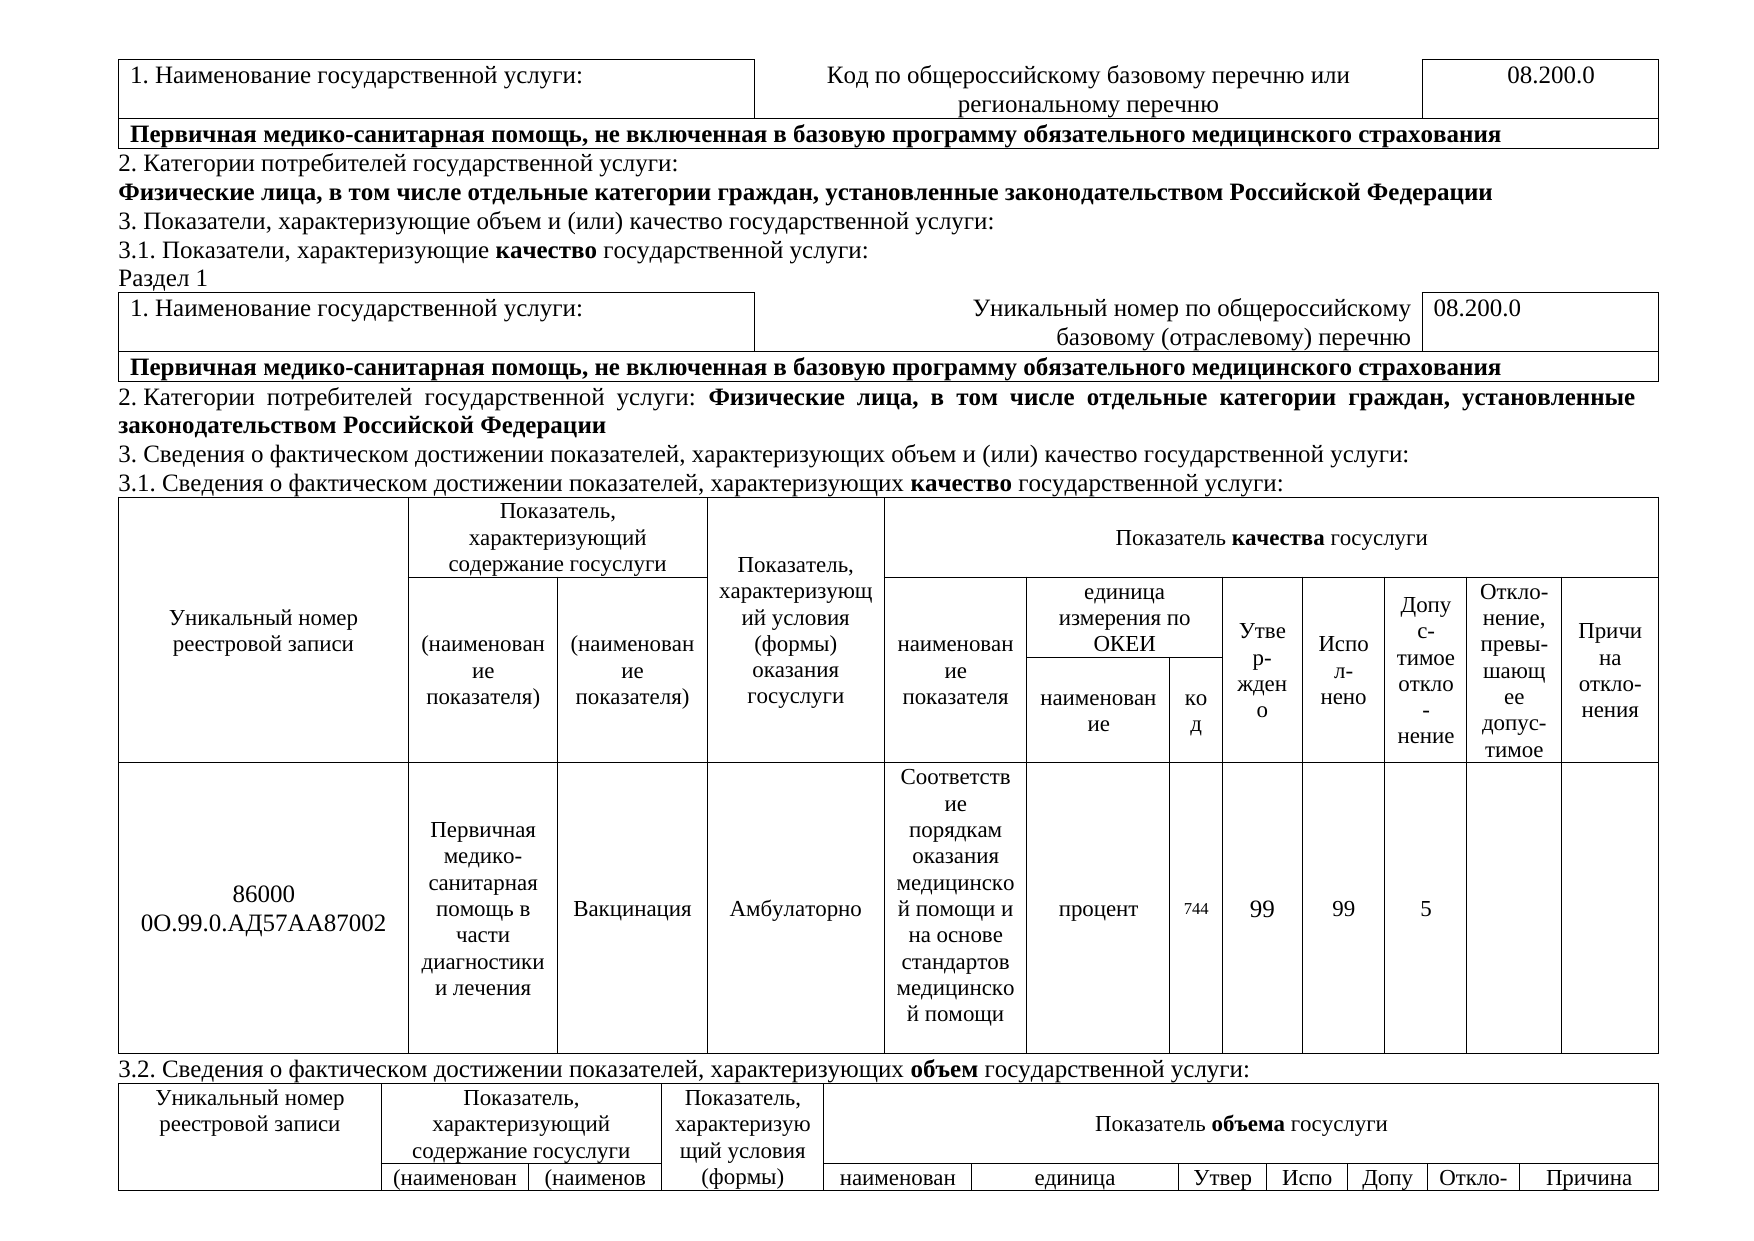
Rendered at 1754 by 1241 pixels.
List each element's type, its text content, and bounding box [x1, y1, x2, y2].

table_cell Амбулаторно [708, 763, 884, 1053]
text Физические лица, в том числе отдельные категории граждан, установленные законодательством Российской Федерации [118, 177, 1636, 206]
table_cell 5 [1385, 763, 1466, 1053]
table_cell 744 [1170, 763, 1222, 1053]
table_header 08.200.0 [1423, 293, 1658, 351]
text 2. Категории потребителей государственной услуги: [118, 149, 1636, 177]
table_cell (наименование показателя) [558, 578, 707, 762]
table_cell Соответствие порядкам оказания медицинской помощи и на основе стандартов медицинской помощи [885, 763, 1026, 1053]
text Раздел 1 [118, 263, 1636, 292]
table_header Показатель качества госуслуги [885, 498, 1658, 577]
table_header Уникальный номер реестровой записи [119, 498, 408, 762]
table_header Показатель, характеризующий условия (формы) оказания госуслуги [662, 1084, 823, 1190]
text 3. Показатели, характеризующие объем и (или) качество государственной услуги: [118, 206, 1636, 235]
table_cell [382, 1164, 528, 1190]
table_cell 99 [1303, 763, 1384, 1053]
table_cell Первичная медико-санитарная помощь, не включенная в базовую программу обязательного медицинского страхования [119, 119, 1658, 147]
table_cell Испол-нено [1267, 1164, 1347, 1190]
table_cell код [1170, 658, 1222, 762]
table_cell наименование [1027, 658, 1169, 762]
table_cell Первичная медико-санитарная помощь в части диагностики и лечения [409, 763, 557, 1053]
table_header Показатель, характеризующий содержание госуслуги [409, 498, 707, 577]
table_header 1. Наименование государственной услуги: [119, 60, 754, 118]
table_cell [824, 1164, 971, 1190]
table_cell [972, 1164, 1178, 1190]
table_cell Утвер-ждено [1179, 1164, 1266, 1190]
table_cell наименование показателя [885, 578, 1026, 762]
text 3. Сведения о фактическом достижении показателей, характеризующих объем и (или) качество государственной услуги: [118, 439, 1636, 468]
table_cell Причина откло-нения [1562, 578, 1658, 762]
table_cell Первичная медико-санитарная помощь, не включенная в базовую программу обязательного медицинского страхования [119, 352, 1658, 381]
table_header Показатель, характеризующий условия (формы) оказания госуслуги [708, 498, 884, 762]
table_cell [529, 1164, 661, 1190]
table_cell Утвер-ждено [1223, 578, 1302, 762]
table_cell 99 [1223, 763, 1302, 1053]
table_cell единица измерения по ОКЕИ [1027, 578, 1222, 657]
table_cell [1562, 763, 1658, 1053]
table_cell Причина откло-нения [1520, 1164, 1658, 1190]
table_header Показатель объема госуслуги [824, 1084, 1658, 1163]
table_cell [1467, 763, 1561, 1053]
text 3.2. Сведения о фактическом достижении показателей, характеризующих объем государственной услуги: [118, 1054, 1636, 1083]
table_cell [1428, 1164, 1519, 1190]
table_cell Испол-нено [1303, 578, 1384, 762]
text 3.1. Сведения о фактическом достижении показателей, характеризующих качество государственной услуги: [118, 468, 1636, 497]
text 3.1. Показатели, характеризующие качество государственной услуги: [118, 235, 1636, 263]
table_header Уникальный номер реестровой записи [119, 1084, 381, 1190]
table_cell 860000О.99.0.АД57АА87002 [119, 763, 408, 1053]
text 2. Категории потребителей государственной услуги: Физические лица, в том числе отдельные категории граждан, установленные законодательством Российской Федерации [118, 382, 1636, 439]
table_header Показатель, характеризующий содержание госуслуги [382, 1084, 661, 1163]
table_cell процент [1027, 763, 1169, 1053]
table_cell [1348, 1164, 1427, 1190]
table_cell (наименование показателя) [409, 578, 557, 762]
table_cell Откло-нение, превы-шающее допус-тимое [1467, 578, 1561, 762]
table_header Код по общероссийскому базовому перечню или региональному перечню [755, 59, 1422, 118]
table_cell Вакцинация [558, 763, 707, 1053]
table_header 1. Наименование государственной услуги: [119, 293, 754, 351]
table_cell Допус-тимое откло-нение [1385, 578, 1466, 762]
table_header 08.200.0 [1423, 60, 1658, 118]
table_header Уникальный номер по общероссийскому базовому (отраслевому) перечню [755, 292, 1422, 351]
